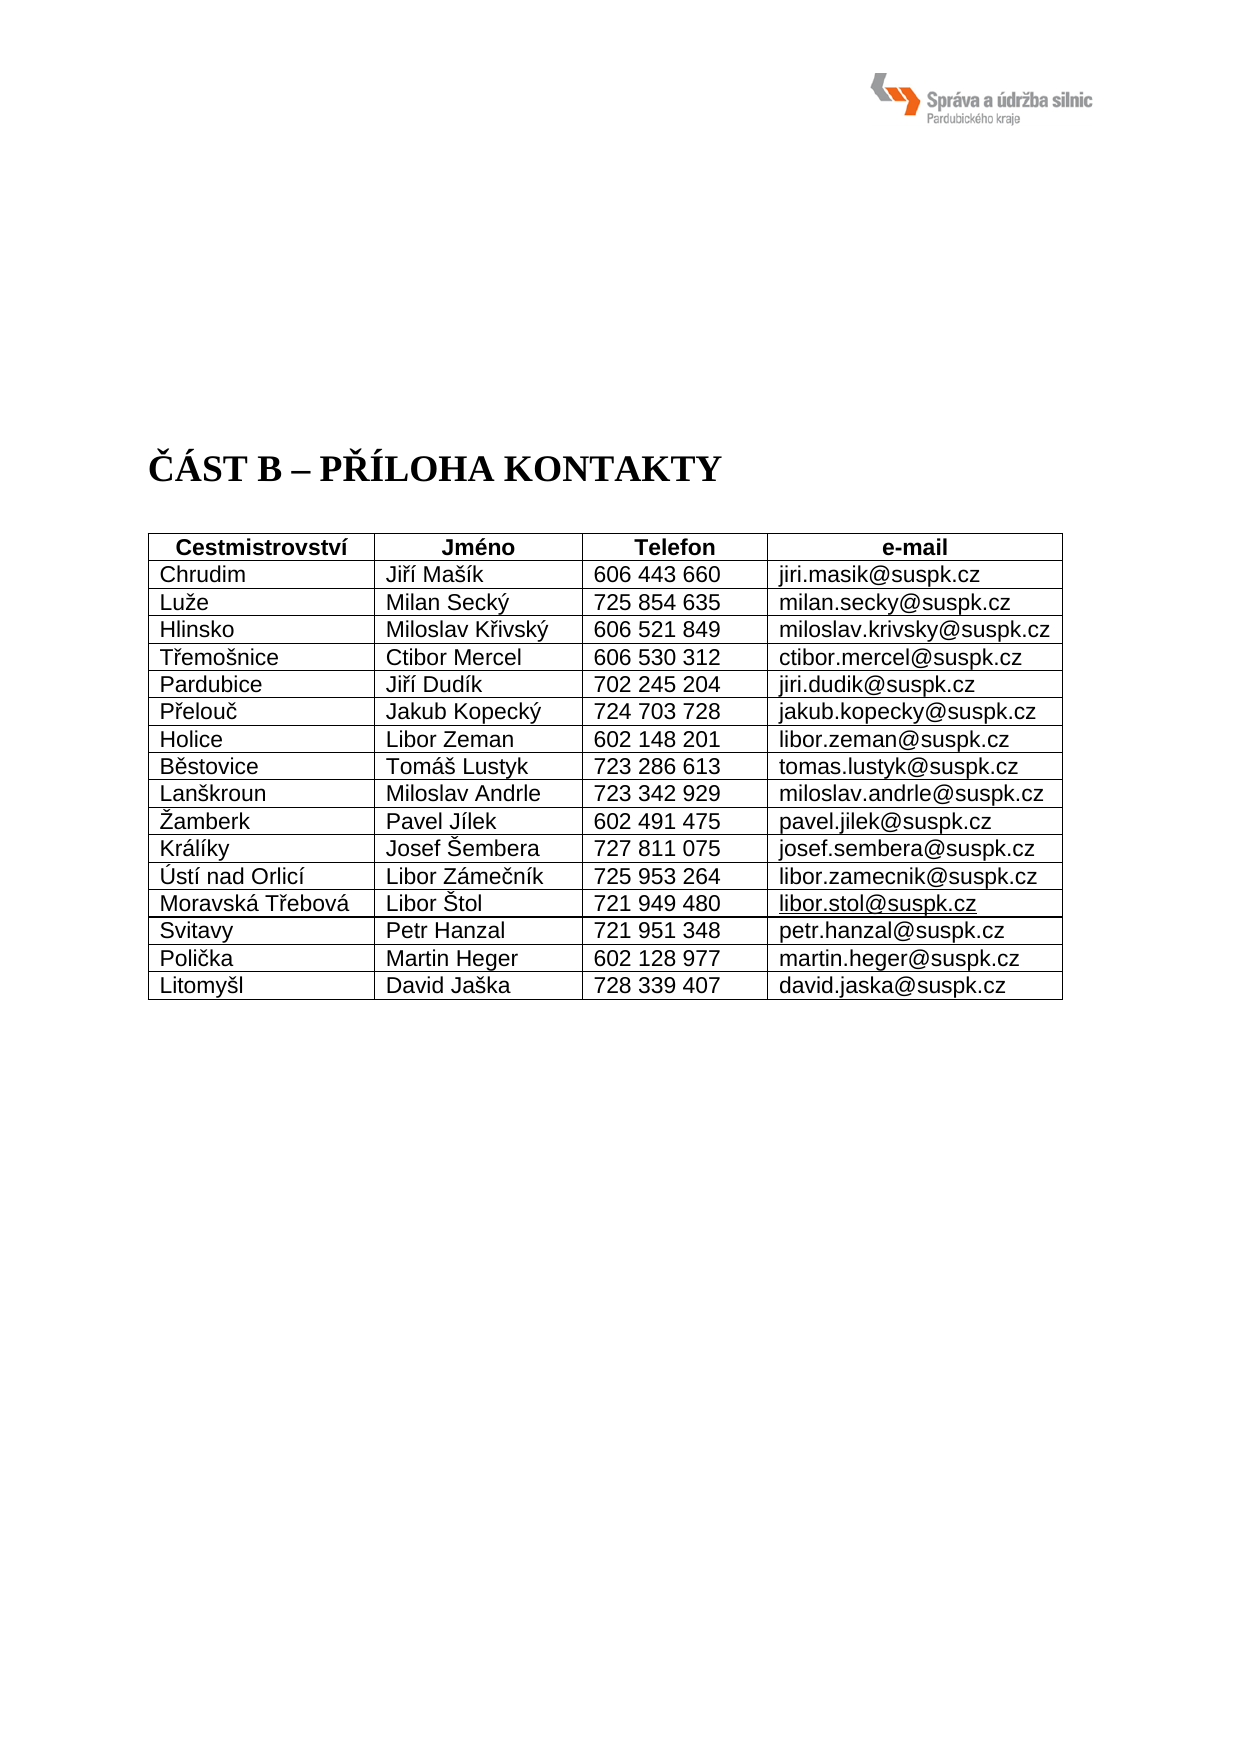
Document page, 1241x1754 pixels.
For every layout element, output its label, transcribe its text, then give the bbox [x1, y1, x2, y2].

table_cell 721 951 348 [583, 918, 767, 944]
table_cell 702 245 204 [583, 671, 767, 697]
table_cell Hlinsko [149, 616, 374, 642]
table_cell 728 339 407 [583, 972, 767, 998]
table_cell 725 854 635 [583, 589, 767, 615]
table_cell 602 491 475 [583, 808, 767, 834]
table_cell Jakub Kopecký [375, 698, 582, 724]
table_cell miloslav.andrle@suspk.cz [768, 780, 1062, 807]
table_cell Chrudim [149, 561, 374, 588]
table_cell ctibor.mercel@suspk.cz [768, 644, 1062, 670]
table_cell martin.heger@suspk.cz [768, 945, 1062, 971]
picture [870, 73, 1093, 126]
table_cell 602 128 977 [583, 945, 767, 971]
table_cell Žamberk [149, 808, 374, 834]
table_cell jakub.kopecky@suspk.cz [768, 698, 1062, 724]
table_cell jiri.dudik@suspk.cz [768, 671, 1062, 697]
table_cell Ctibor Mercel [375, 644, 582, 670]
table_cell Svitavy [149, 918, 374, 944]
table_cell Martin Heger [375, 945, 582, 971]
table_header e-mail [768, 534, 1062, 560]
text ČÁST B – PŘÍLOHA KONTAKTY [148, 447, 1093, 490]
table_cell Josef Šembera [375, 835, 582, 862]
table_cell libor.stol@suspk.cz [768, 890, 1062, 916]
table_cell 725 953 264 [583, 863, 767, 889]
table_cell Libor Zeman [375, 726, 582, 752]
table_cell Libor Štol [375, 890, 582, 916]
table_cell 727 811 075 [583, 835, 767, 862]
table_cell 602 148 201 [583, 726, 767, 752]
table_cell 606 521 849 [583, 616, 767, 642]
table_header Cestmistrovství [149, 534, 374, 560]
table_cell David Jaška [375, 972, 582, 998]
table_cell 721 949 480 [583, 890, 767, 916]
table_cell Třemošnice [149, 644, 374, 670]
table_cell Libor Zámečník [375, 863, 582, 889]
table_cell josef.sembera@suspk.cz [768, 835, 1062, 862]
table_cell libor.zeman@suspk.cz [768, 726, 1062, 752]
table_cell Jiří Mašík [375, 561, 582, 588]
table_cell Milan Secký [375, 589, 582, 615]
table_header Jméno [375, 534, 582, 560]
table_cell petr.hanzal@suspk.cz [768, 918, 1062, 944]
table_cell tomas.lustyk@suspk.cz [768, 753, 1062, 779]
table_cell Miloslav Křivský [375, 616, 582, 642]
table_cell Jiří Dudík [375, 671, 582, 697]
table_cell Polička [149, 945, 374, 971]
table_cell Luže [149, 589, 374, 615]
table_cell Ústí nad Orlicí [149, 863, 374, 889]
table_cell Přelouč [149, 698, 374, 724]
table_cell Miloslav Andrle [375, 780, 582, 807]
table_cell libor.zamecnik@suspk.cz [768, 863, 1062, 889]
table_cell Moravská Třebová [149, 890, 374, 916]
table_cell milan.secky@suspk.cz [768, 589, 1062, 615]
table_cell Holice [149, 726, 374, 752]
table_cell pavel.jilek@suspk.cz [768, 808, 1062, 834]
table_cell david.jaska@suspk.cz [768, 972, 1062, 998]
table_cell 606 443 660 [583, 561, 767, 588]
table_cell 606 530 312 [583, 644, 767, 670]
table_cell Pardubice [149, 671, 374, 697]
table_cell Pavel Jílek [375, 808, 582, 834]
table_cell Běstovice [149, 753, 374, 779]
table_cell 723 286 613 [583, 753, 767, 779]
table_cell jiri.masik@suspk.cz [768, 561, 1062, 588]
table_cell 723 342 929 [583, 780, 767, 807]
table_cell Tomáš Lustyk [375, 753, 582, 779]
table_cell Králíky [149, 835, 374, 862]
table_header Telefon [583, 534, 767, 560]
table_cell Lanškroun [149, 780, 374, 807]
table_cell Petr Hanzal [375, 918, 582, 944]
table_cell Litomyšl [149, 972, 374, 998]
table_cell miloslav.krivsky@suspk.cz [768, 616, 1062, 642]
table_cell 724 703 728 [583, 698, 767, 724]
